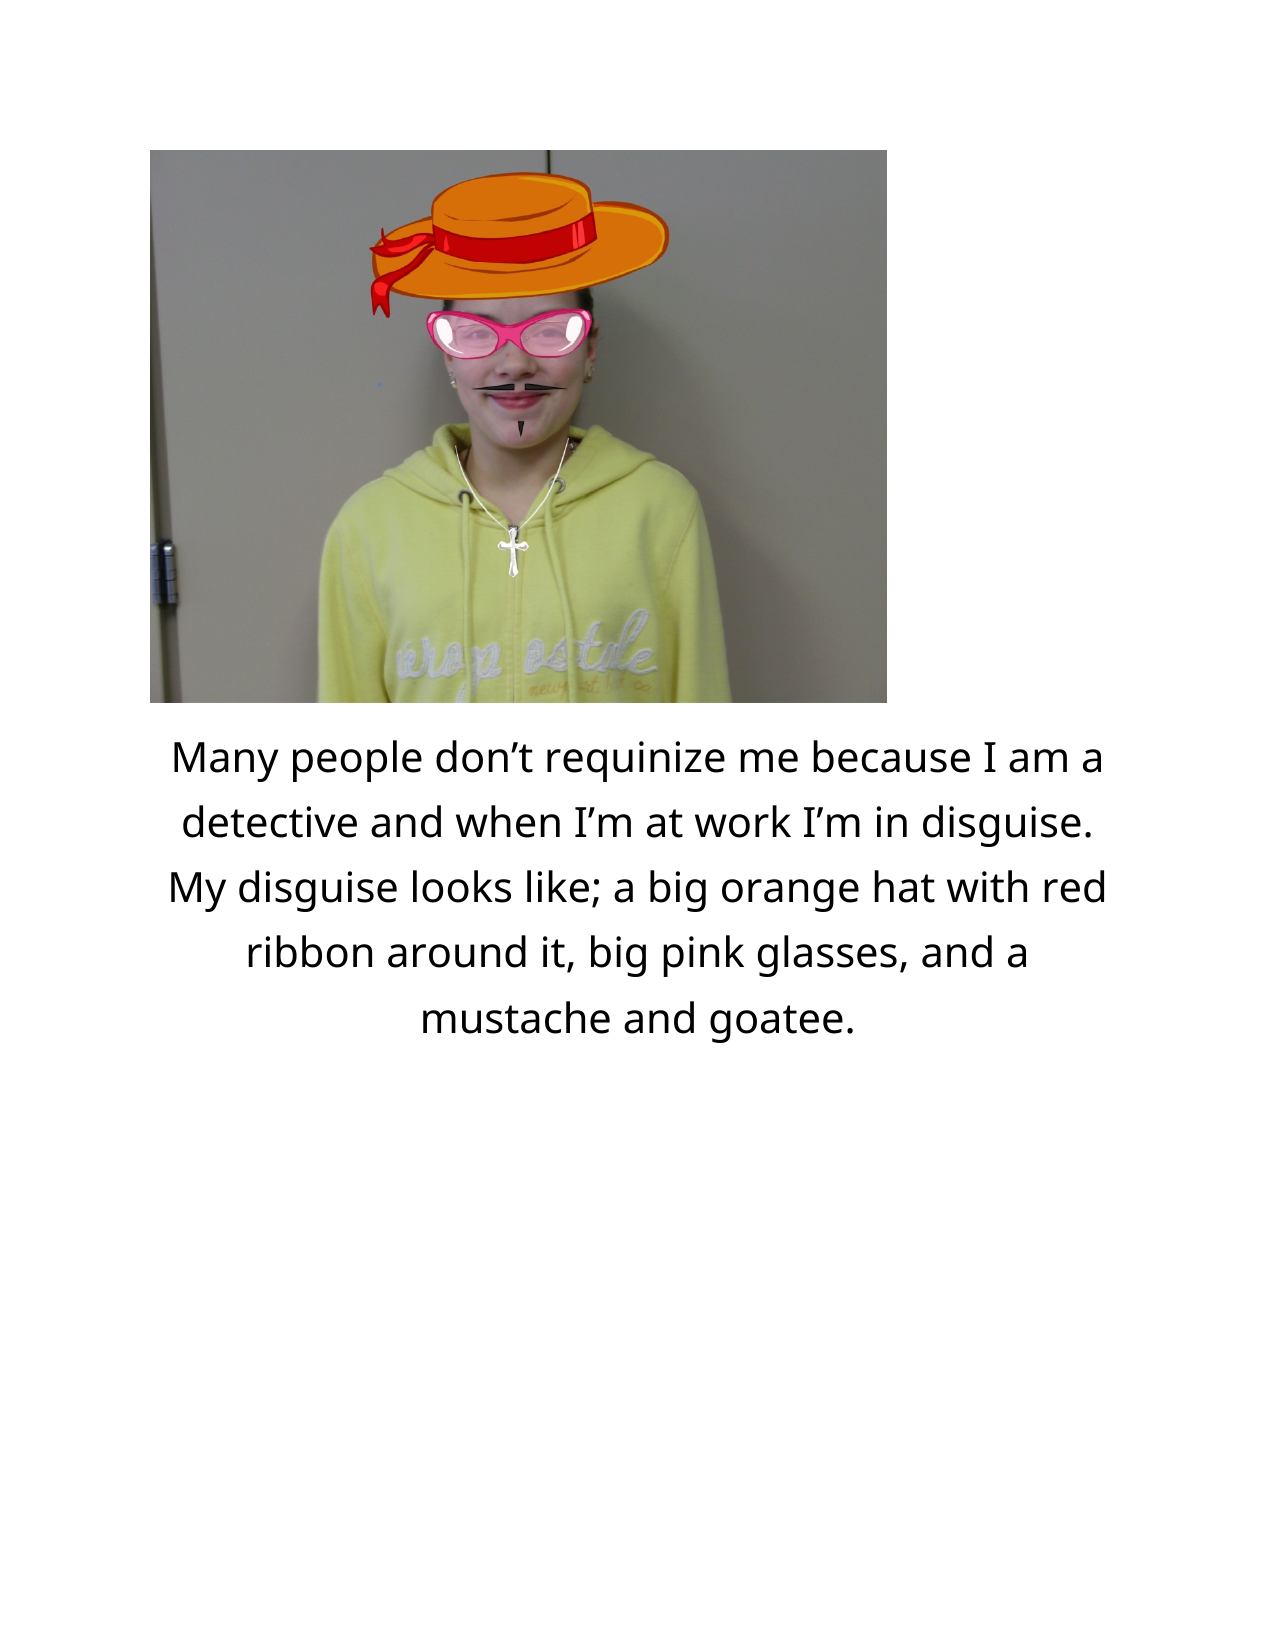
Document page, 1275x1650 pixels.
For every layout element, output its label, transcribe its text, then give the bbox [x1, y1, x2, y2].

text Many people don’t requinize me because I am a detective and when I’m at work I’m in disguise. My disguise looks like; a big orange hat with red ribbon around it, big pink glasses, and a mustache and goatee. [150, 728, 1125, 1045]
picture [150, 150, 887, 703]
